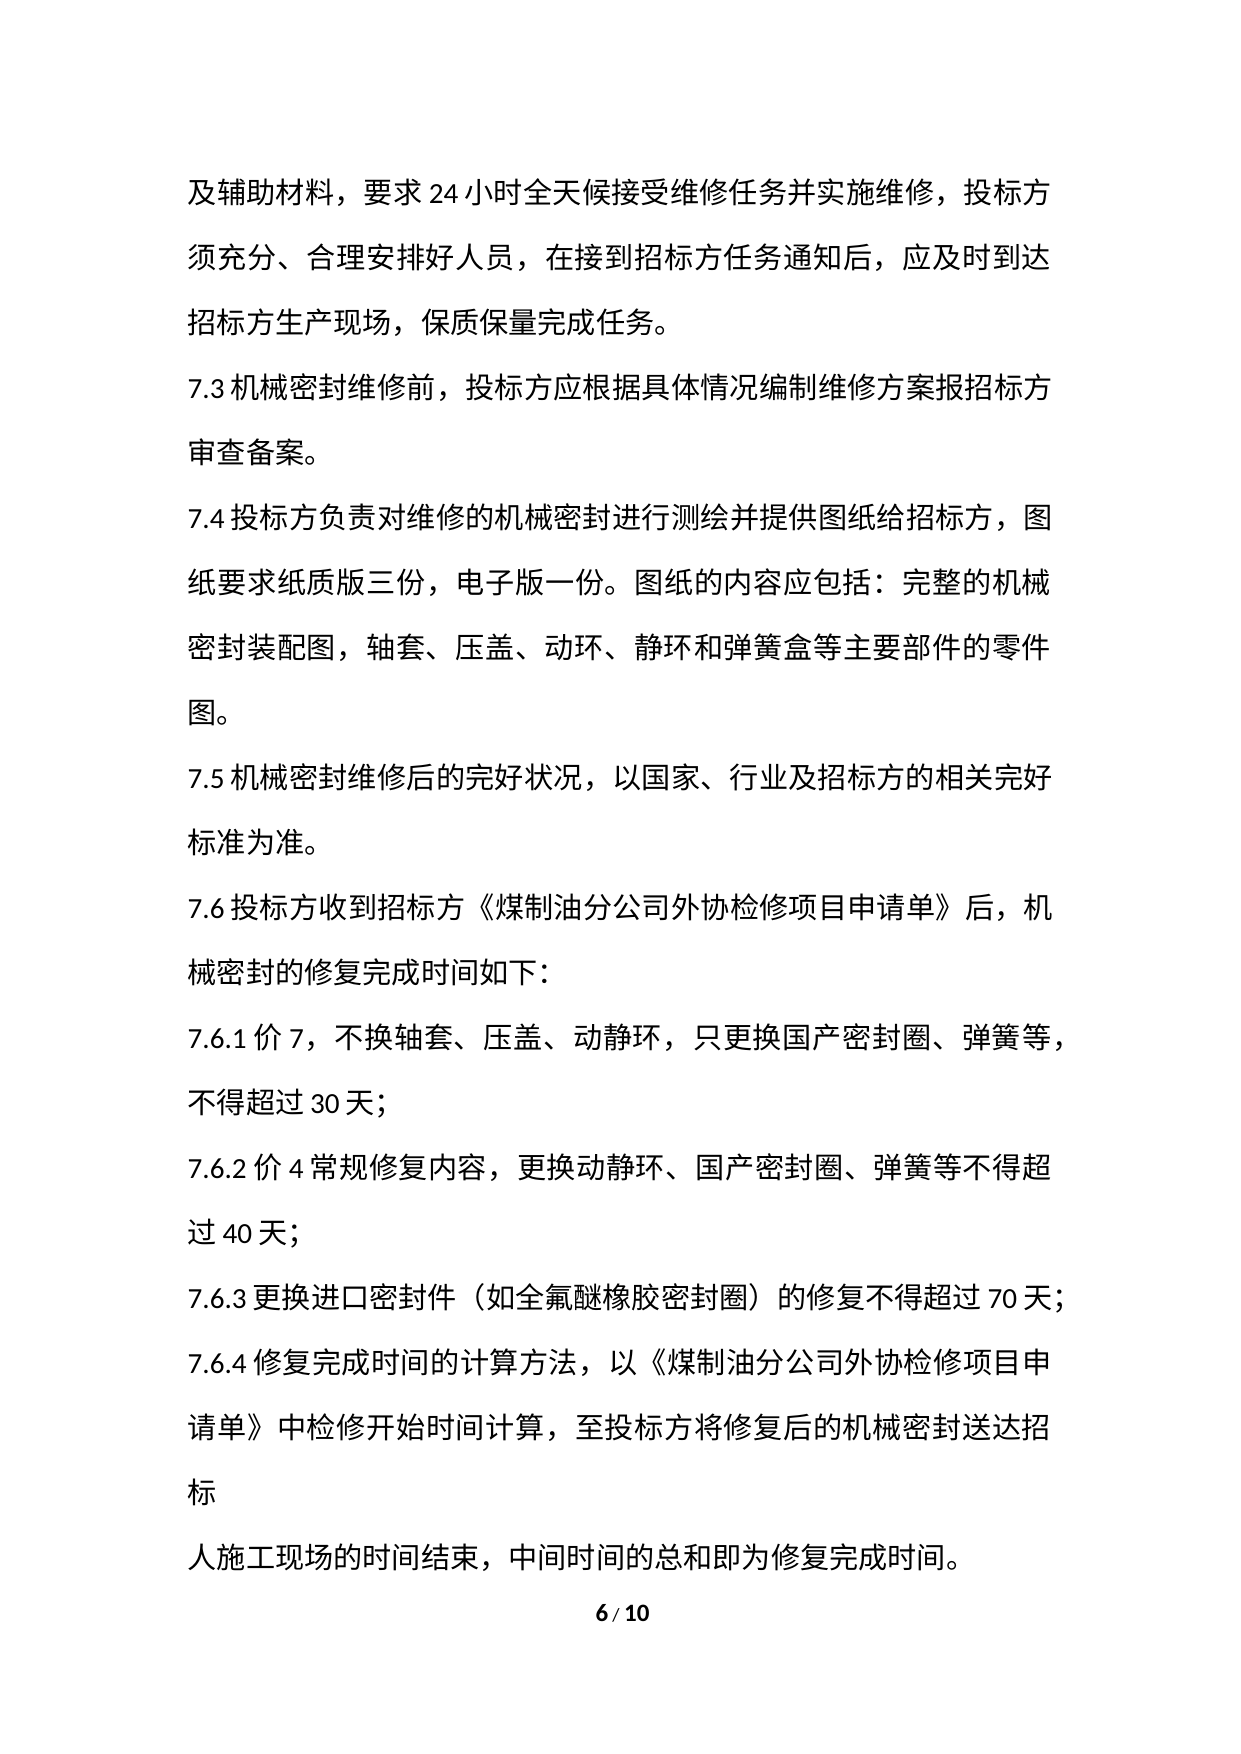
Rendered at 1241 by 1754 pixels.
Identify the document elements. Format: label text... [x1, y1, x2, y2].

text 7.6.1价7，不换轴套、压盖、动静环，只更换国产密封圈、弹簧等，不得超过30天； [187, 1003, 1053, 1133]
text 7.3机械密封维修前，投标方应根据具体情况编制维修方案报招标方审查备案。 [187, 353, 1053, 483]
text 7.4投标方负责对维修的机械密封进行测绘并提供图纸给招标方，图纸要求纸质版三份，电子版一份。图纸的内容应包括：完整的机械密封装配图，轴套、压盖、动环、静环和弹簧盒等主要部件的零件图。 [187, 483, 1053, 743]
text 7.6.3更换进口密封件（如全氟醚橡胶密封圈）的修复不得超过70天； [187, 1263, 1053, 1328]
text 人施工现场的时间结束，中间时间的总和即为修复完成时间。 [187, 1523, 1053, 1588]
text 7.6.2价4常规修复内容，更换动静环、国产密封圈、弹簧等不得超过40天； [187, 1133, 1053, 1263]
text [187, 158, 1053, 353]
text 7.6投标方收到招标方《煤制油分公司外协检修项目申请单》后，机械密封的修复完成时间如下： [187, 873, 1053, 1003]
text 7.5机械密封维修后的完好状况，以国家、行业及招标方的相关完好标准为准。 [187, 743, 1053, 873]
text 7.6.4修复完成时间的计算方法，以《煤制油分公司外协检修项目申请单》中检修开始时间计算，至投标方将修复后的机械密封送达招标 [187, 1328, 1053, 1523]
